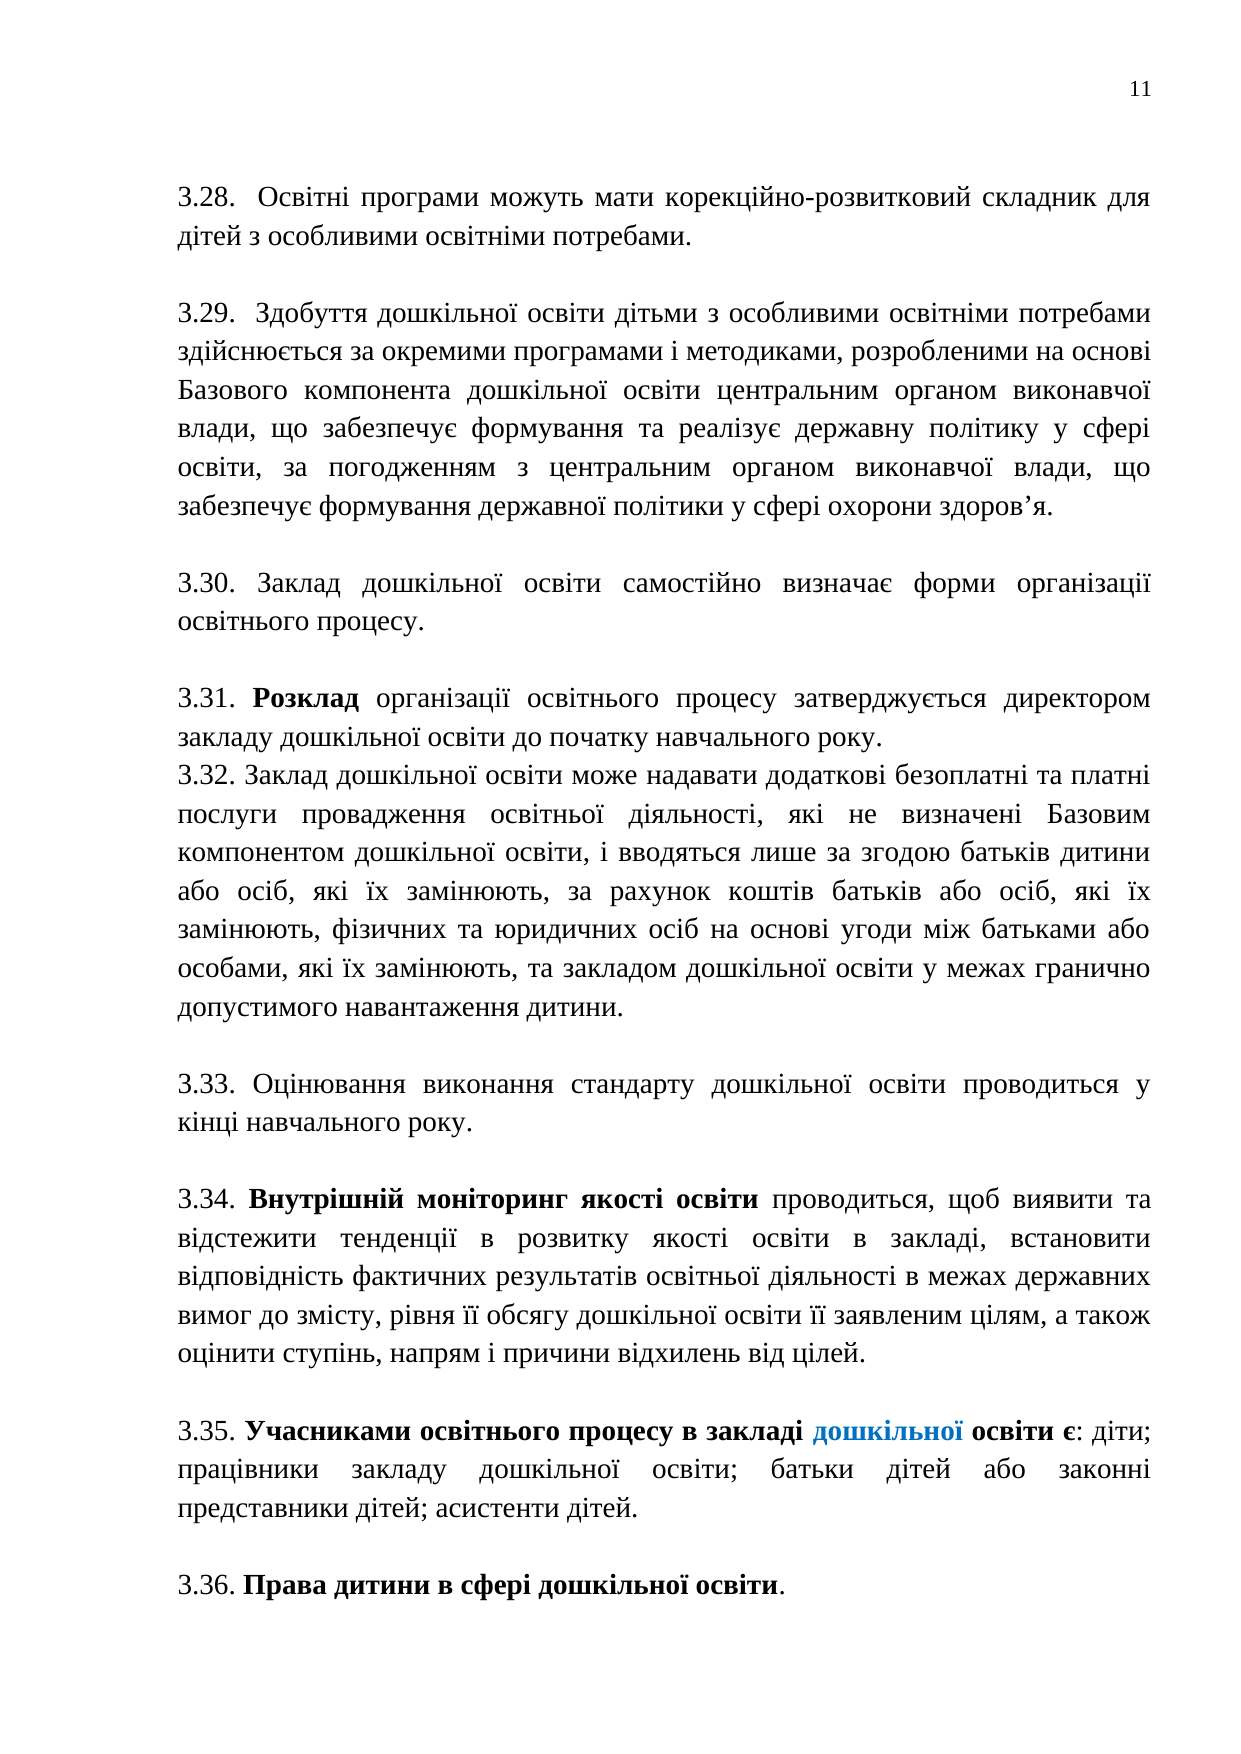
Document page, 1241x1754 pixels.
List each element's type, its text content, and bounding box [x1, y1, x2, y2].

text 3.29. Здобуття дошкільної освіти дітьми з особливими освітніми потребами здійснюється за окремими програмами і методиками, розробленими на основі Базового компонента дошкільної освіти центральним органом виконавчої влади, що забезпечує формування та реалізує державну політику у сфері освіти, за погодженням з центральним органом виконавчої влади, що забезпечує формування державної політики у сфері охорони здоров’я. [177, 295, 1152, 521]
text 3.28. Освітні програми можуть мати корекційно-розвитковий складник для дітей з особливими освітніми потребами. [177, 179, 1152, 251]
text 3.31. Розклад організації освітнього процесу затверджується директором закладу дошкільної освіти до початку навчального року. [177, 680, 1152, 752]
text 3.34. Внутрішній моніторинг якості освіти проводиться, щоб виявити та відстежити тенденції в розвитку якості освіти в закладі, встановити відповідність фактичних результатів освітньої діяльності в межах державних вимог до змісту, рівня її обсягу дошкільної освіти її заявленим цілям, а також оцінити ступінь, напрям і причини відхилень від цілей. [177, 1181, 1152, 1369]
text 3.36. Права дитини в сфері дошкільної освіти. [177, 1567, 1152, 1600]
text 3.33. Оцінювання виконання стандарту дошкільної освіти проводиться у кінці навчального року. [177, 1066, 1152, 1138]
text 3.35. Учасниками освітнього процесу в закладі дошкільної освіти є: діти; працівники закладу дошкільної освіти; батьки дітей або законні представники дітей; асистенти дітей. [177, 1413, 1152, 1523]
text 3.30. Заклад дошкільної освіти самостійно визначає форми організації освітнього процесу. [177, 565, 1152, 637]
text 3.32. Заклад дошкільної освіти може надавати додаткові безоплатні та платні послуги провадження освітньої діяльності, які не визначені Базовим компонентом дошкільної освіти, і вводяться лише за згодою батьків дитини або осіб, які їх замінюють, за рахунок коштів батьків або осіб, які їх замінюють, фізичних та юридичних осіб на основі угоди між батьками або особами, які їх замінюють, та закладом дошкільної освіти у межах гранично допустимого навантаження дитини. [177, 757, 1152, 1022]
